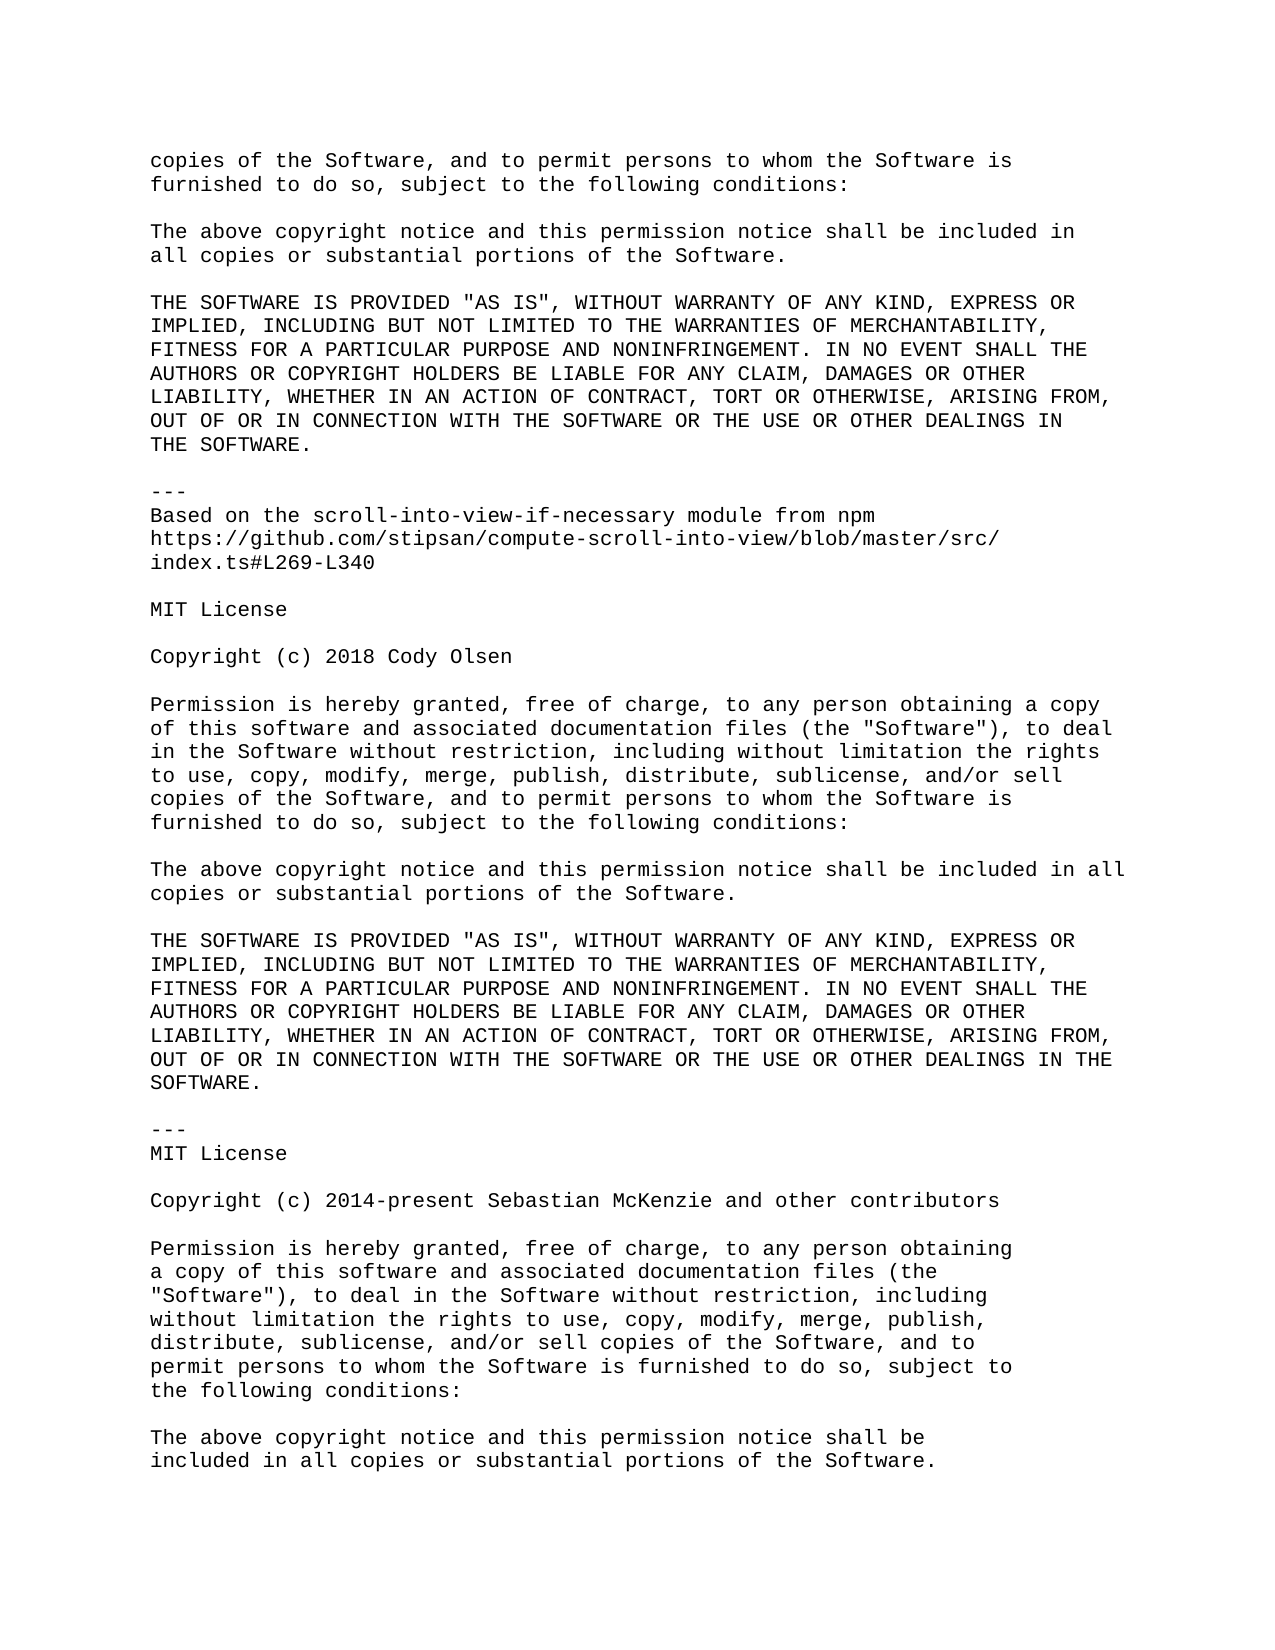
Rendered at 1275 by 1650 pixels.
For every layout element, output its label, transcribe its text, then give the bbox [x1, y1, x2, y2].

text furnished to do so, subject to the following conditions: [150, 174, 1125, 197]
text --- [150, 481, 1125, 505]
text copies of the Software, and to permit persons to whom the Software is [150, 788, 1125, 812]
text to use, copy, modify, merge, publish, distribute, sublicense, and/or sell [150, 765, 1125, 788]
text FITNESS FOR A PARTICULAR PURPOSE AND NONINFRINGEMENT. IN NO EVENT SHALL THE [150, 978, 1125, 1001]
text "Software"), to deal in the Software without restriction, including [150, 1285, 1125, 1309]
text without limitation the rights to use, copy, modify, merge, publish, [150, 1309, 1125, 1332]
text MIT License [150, 1143, 1125, 1167]
text The above copyright notice and this permission notice shall be included in [150, 221, 1125, 244]
text The above copyright notice and this permission notice shall be included in all [150, 859, 1125, 883]
text all copies or substantial portions of the Software. [150, 244, 1125, 268]
text LIABILITY, WHETHER IN AN ACTION OF CONTRACT, TORT OR OTHERWISE, ARISING FROM, [150, 386, 1125, 410]
text OUT OF OR IN CONNECTION WITH THE SOFTWARE OR THE USE OR OTHER DEALINGS IN [150, 410, 1125, 434]
text IMPLIED, INCLUDING BUT NOT LIMITED TO THE WARRANTIES OF MERCHANTABILITY, [150, 954, 1125, 978]
text Permission is hereby granted, free of charge, to any person obtaining a copy [150, 694, 1125, 717]
text THE SOFTWARE IS PROVIDED "AS IS", WITHOUT WARRANTY OF ANY KIND, EXPRESS OR [150, 292, 1125, 316]
text furnished to do so, subject to the following conditions: [150, 812, 1125, 836]
text Copyright (c) 2014-present Sebastian McKenzie and other contributors [150, 1190, 1125, 1214]
text in the Software without restriction, including without limitation the rights [150, 741, 1125, 765]
text The above copyright notice and this permission notice shall be [150, 1427, 1125, 1451]
text distribute, sublicense, and/or sell copies of the Software, and to [150, 1332, 1125, 1356]
text a copy of this software and associated documentation files (the [150, 1261, 1125, 1285]
text permit persons to whom the Software is furnished to do so, subject to [150, 1356, 1125, 1379]
text AUTHORS OR COPYRIGHT HOLDERS BE LIABLE FOR ANY CLAIM, DAMAGES OR OTHER [150, 1001, 1125, 1025]
text THE SOFTWARE IS PROVIDED "AS IS", WITHOUT WARRANTY OF ANY KIND, EXPRESS OR [150, 930, 1125, 954]
text included in all copies or substantial portions of the Software. [150, 1451, 1125, 1474]
text Copyright (c) 2018 Cody Olsen [150, 647, 1125, 670]
text copies or substantial portions of the Software. [150, 883, 1125, 907]
text FITNESS FOR A PARTICULAR PURPOSE AND NONINFRINGEMENT. IN NO EVENT SHALL THE [150, 339, 1125, 363]
text MIT License [150, 599, 1125, 623]
text of this software and associated documentation files (the "Software"), to deal [150, 717, 1125, 741]
text OUT OF OR IN CONNECTION WITH THE SOFTWARE OR THE USE OR OTHER DEALINGS IN THE [150, 1048, 1125, 1072]
text Permission is hereby granted, free of charge, to any person obtaining [150, 1238, 1125, 1261]
text Based on the scroll-into-view-if-necessary module from npm [150, 505, 1125, 528]
text --- [150, 1119, 1125, 1143]
text AUTHORS OR COPYRIGHT HOLDERS BE LIABLE FOR ANY CLAIM, DAMAGES OR OTHER [150, 363, 1125, 386]
text IMPLIED, INCLUDING BUT NOT LIMITED TO THE WARRANTIES OF MERCHANTABILITY, [150, 316, 1125, 339]
text LIABILITY, WHETHER IN AN ACTION OF CONTRACT, TORT OR OTHERWISE, ARISING FROM, [150, 1025, 1125, 1048]
text SOFTWARE. [150, 1072, 1125, 1096]
text copies of the Software, and to permit persons to whom the Software is [150, 150, 1125, 174]
text https://github.com/stipsan/compute-scroll-into-view/blob/master/src/index.ts#L269-L340 [150, 528, 1125, 576]
text THE SOFTWARE. [150, 434, 1125, 457]
text the following conditions: [150, 1379, 1125, 1403]
